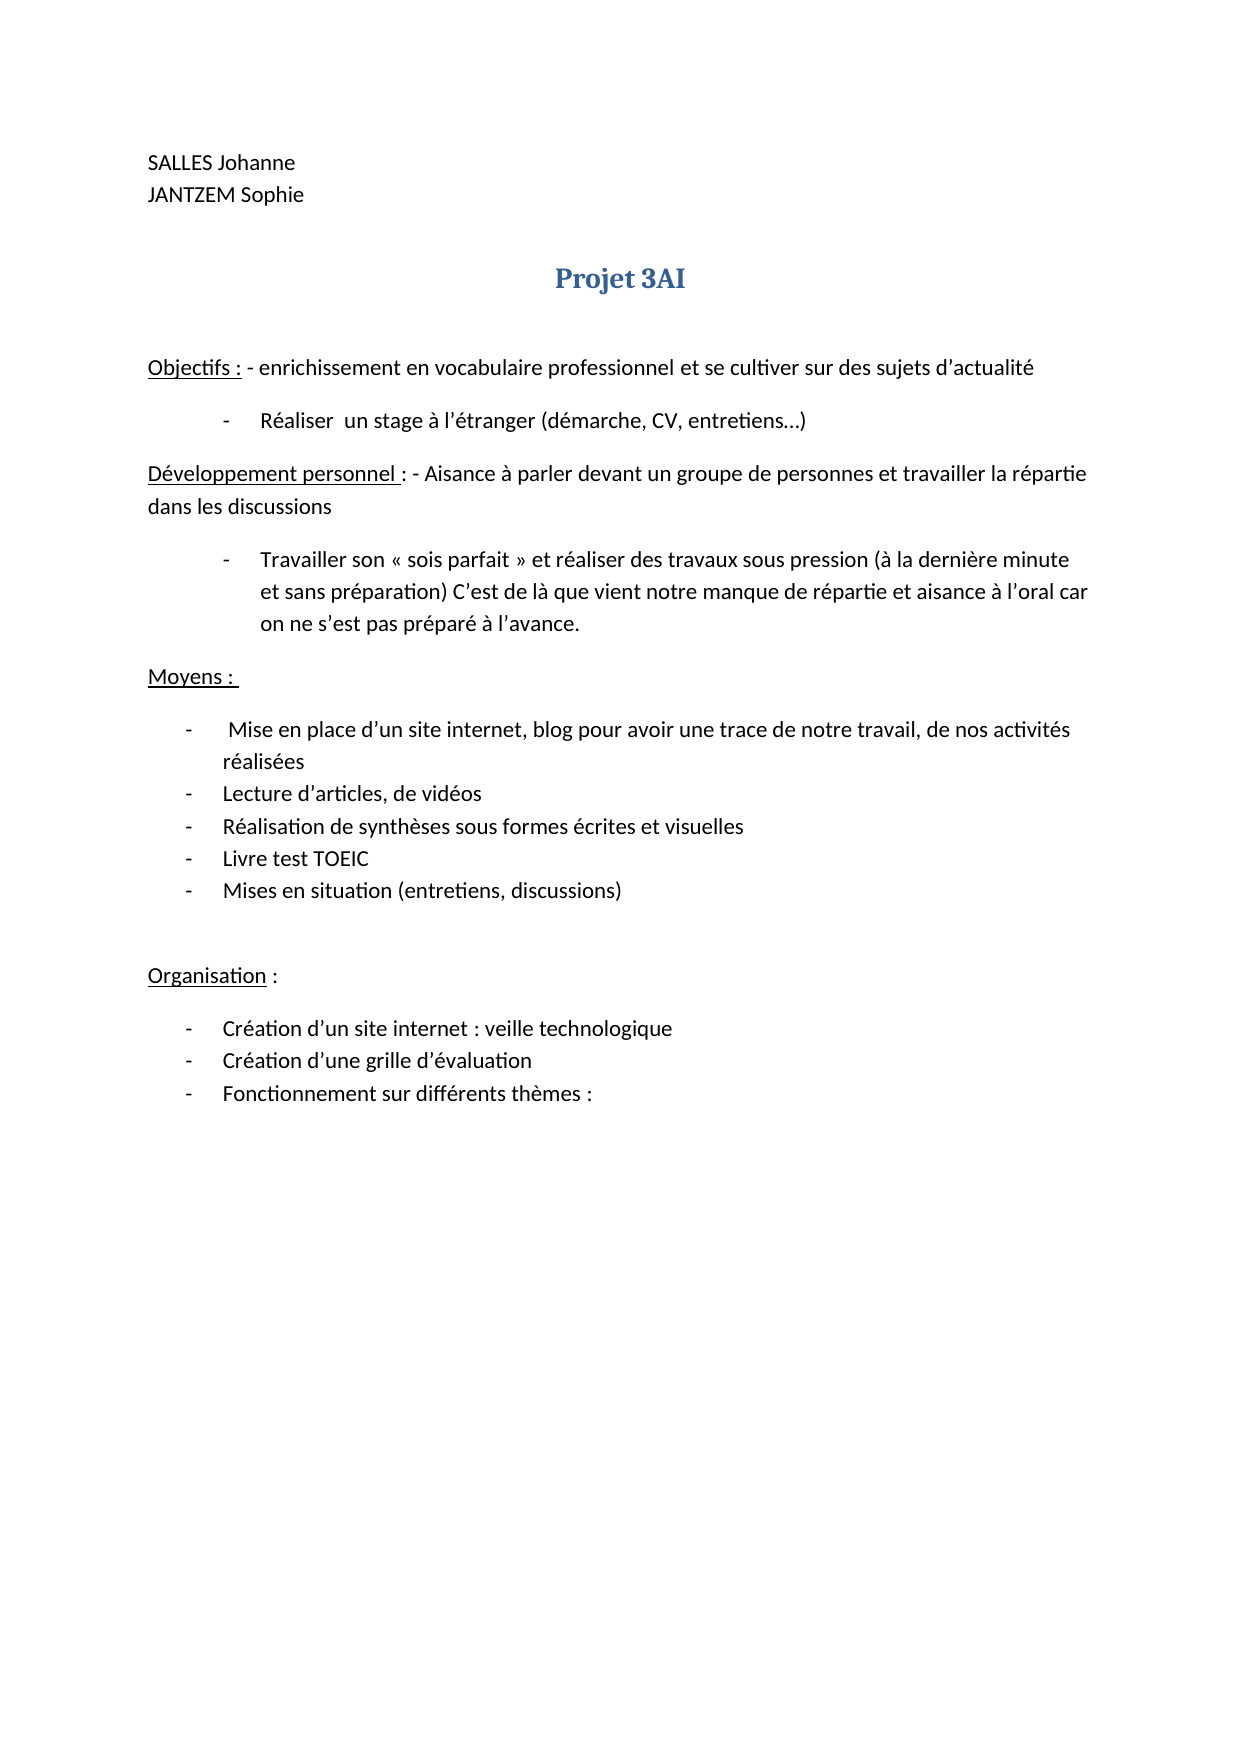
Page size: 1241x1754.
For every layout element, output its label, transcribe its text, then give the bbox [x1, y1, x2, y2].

list Réaliser un stage à l’étranger (démarche, CV, entretiens…) [223, 407, 1093, 434]
list Création d’une grille d’évaluation [185, 1047, 1093, 1074]
text Développement personnel : - Aisance à parler devant un groupe de personnes et travailler la répartie dans les discussions [148, 459, 1093, 520]
list Création d’un site internet : veille technologique [185, 1014, 1093, 1042]
list Mises en situation (entretiens, discussions) [185, 876, 1093, 904]
list Livre test TOEIC [185, 844, 1093, 872]
list Réalisation de synthèses sous formes écrites et visuelles [185, 812, 1093, 840]
text JANTZEM Sophie [148, 180, 1093, 208]
text Organisation : [148, 961, 1093, 989]
list Mise en place d’un site internet, blog pour avoir une trace de notre travail, de nos activités réalisées [185, 715, 1093, 775]
text SALLES Johanne [148, 148, 1093, 176]
list Lecture d’articles, de vidéos [185, 779, 1093, 808]
text Moyens : [148, 662, 1093, 690]
subtitle Projet 3AI [148, 262, 1093, 296]
list Travailler son « sois parfait » et réaliser des travaux sous pression (à la dernière minute et sans préparation) C’est de là que vient notre manque de répartie et aisance à l’oral car on ne s’est pas préparé à l’avance. [223, 545, 1093, 637]
text Objectifs : - enrichissement en vocabulaire professionnel et se cultiver sur des sujets d’actualité [148, 353, 1093, 382]
list Fonctionnement sur différents thèmes : [185, 1079, 1093, 1107]
